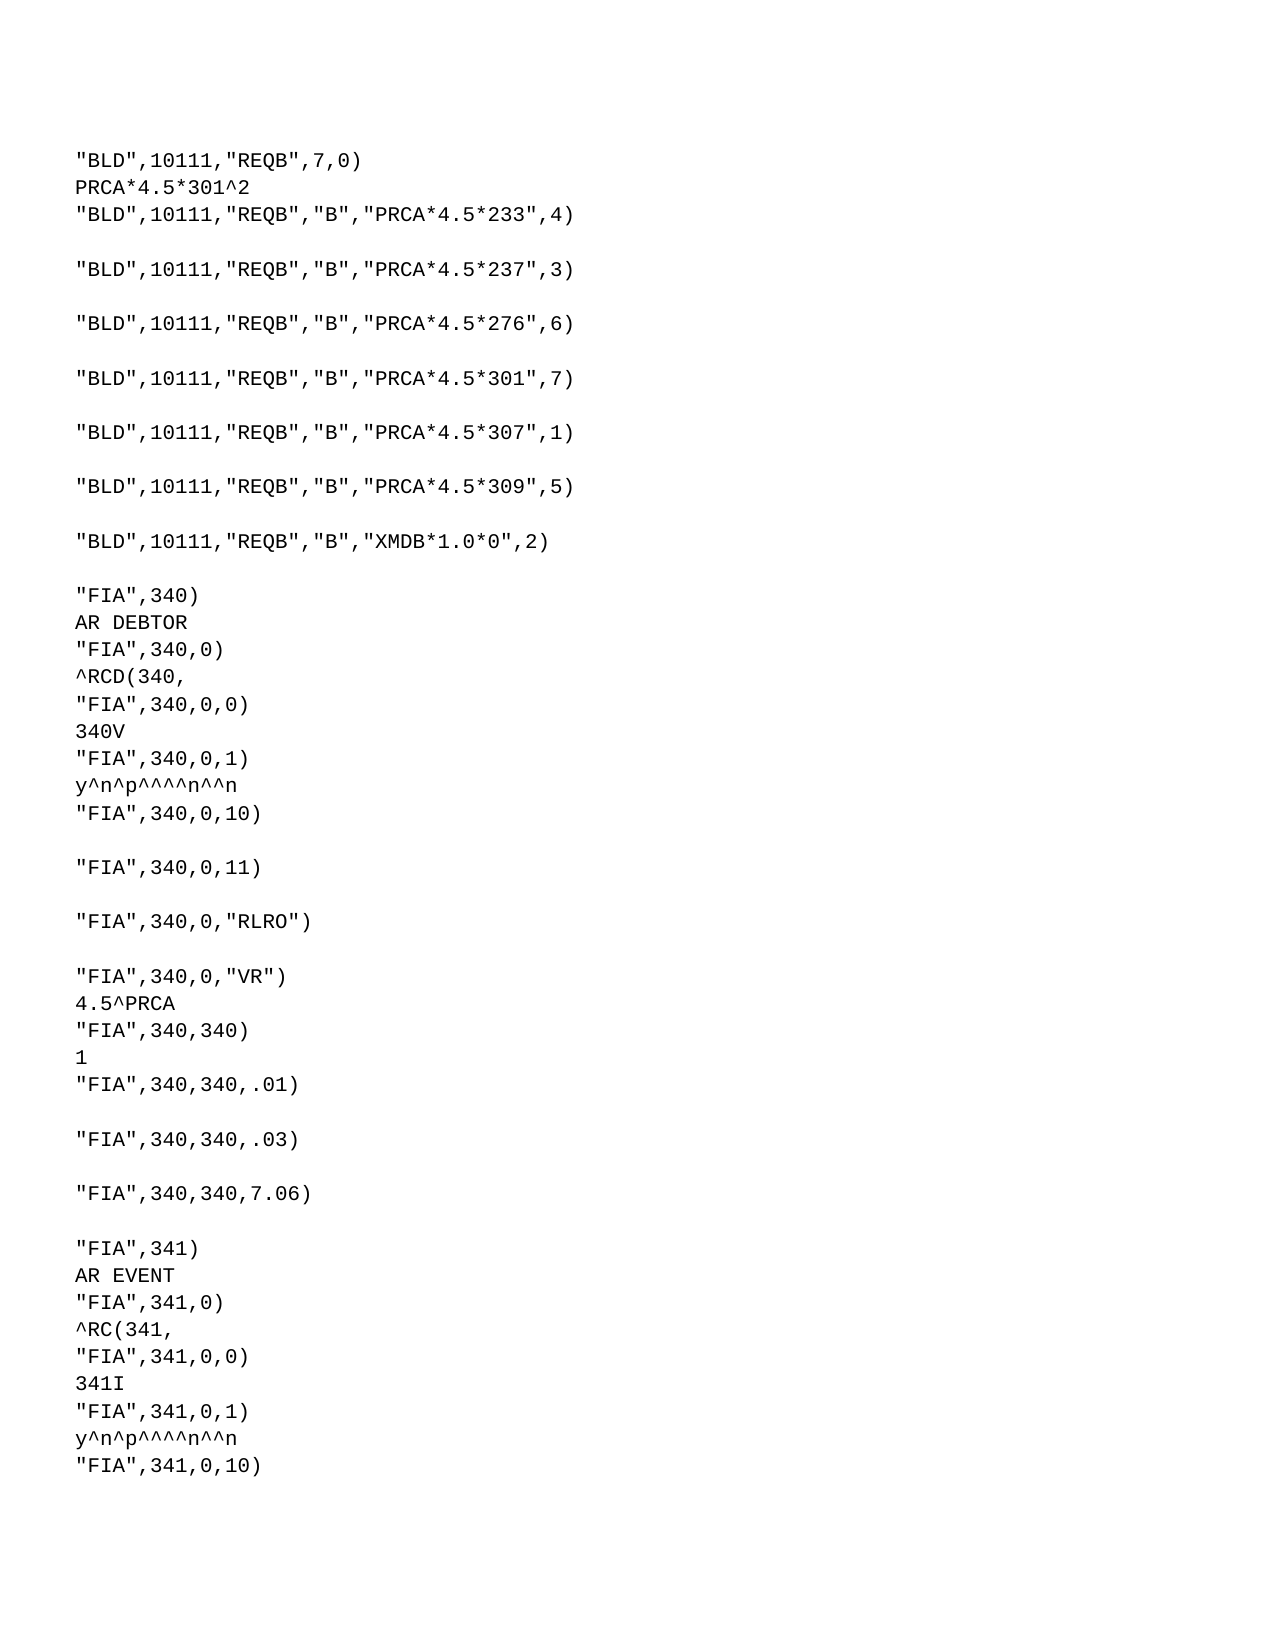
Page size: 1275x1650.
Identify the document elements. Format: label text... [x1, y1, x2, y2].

text "FIA",341) [75, 1237, 1125, 1261]
text "BLD",10111,"REQB","B","PRCA*4.5*309",5) [75, 476, 1125, 500]
text "BLD",10111,"REQB","B","PRCA*4.5*233",4) [75, 204, 1125, 228]
text "FIA",340,0,0) [75, 694, 1125, 717]
text "FIA",340) [75, 585, 1125, 609]
text "FIA",340,0,1) [75, 748, 1125, 772]
text ^RC(341, [75, 1319, 1125, 1343]
text "BLD",10111,"REQB","B","PRCA*4.5*301",7) [75, 367, 1125, 391]
text AR DEBTOR [75, 612, 1125, 636]
text "FIA",340,0,10) [75, 802, 1125, 826]
text ^RCD(340, [75, 667, 1125, 690]
text 1 [75, 1047, 1125, 1071]
text y^n^p^^^^n^^n [75, 775, 1125, 799]
text "FIA",340,340,.03) [75, 1129, 1125, 1152]
text 341I [75, 1373, 1125, 1397]
text "FIA",341,0,1) [75, 1401, 1125, 1424]
text "FIA",340,0) [75, 639, 1125, 663]
text "FIA",340,340,7.06) [75, 1183, 1125, 1207]
text "FIA",341,0) [75, 1292, 1125, 1316]
text "BLD",10111,"REQB","B","XMDB*1.0*0",2) [75, 531, 1125, 554]
text 4.5^PRCA [75, 993, 1125, 1016]
text y^n^p^^^^n^^n [75, 1428, 1125, 1451]
text "FIA",340,0,"RLRO") [75, 911, 1125, 935]
text PRCA*4.5*301^2 [75, 177, 1125, 201]
text "BLD",10111,"REQB","B","PRCA*4.5*307",1) [75, 422, 1125, 446]
text "BLD",10111,"REQB","B","PRCA*4.5*276",6) [75, 313, 1125, 337]
text "BLD",10111,"REQB",7,0) [75, 150, 1125, 174]
text AR EVENT [75, 1265, 1125, 1288]
text "FIA",341,0,10) [75, 1455, 1125, 1479]
text "BLD",10111,"REQB","B","PRCA*4.5*237",3) [75, 259, 1125, 282]
text "FIA",340,0,11) [75, 857, 1125, 881]
text "FIA",340,0,"VR") [75, 966, 1125, 989]
text "FIA",341,0,0) [75, 1346, 1125, 1370]
text "FIA",340,340) [75, 1020, 1125, 1044]
text "FIA",340,340,.01) [75, 1074, 1125, 1098]
text 340V [75, 721, 1125, 744]
